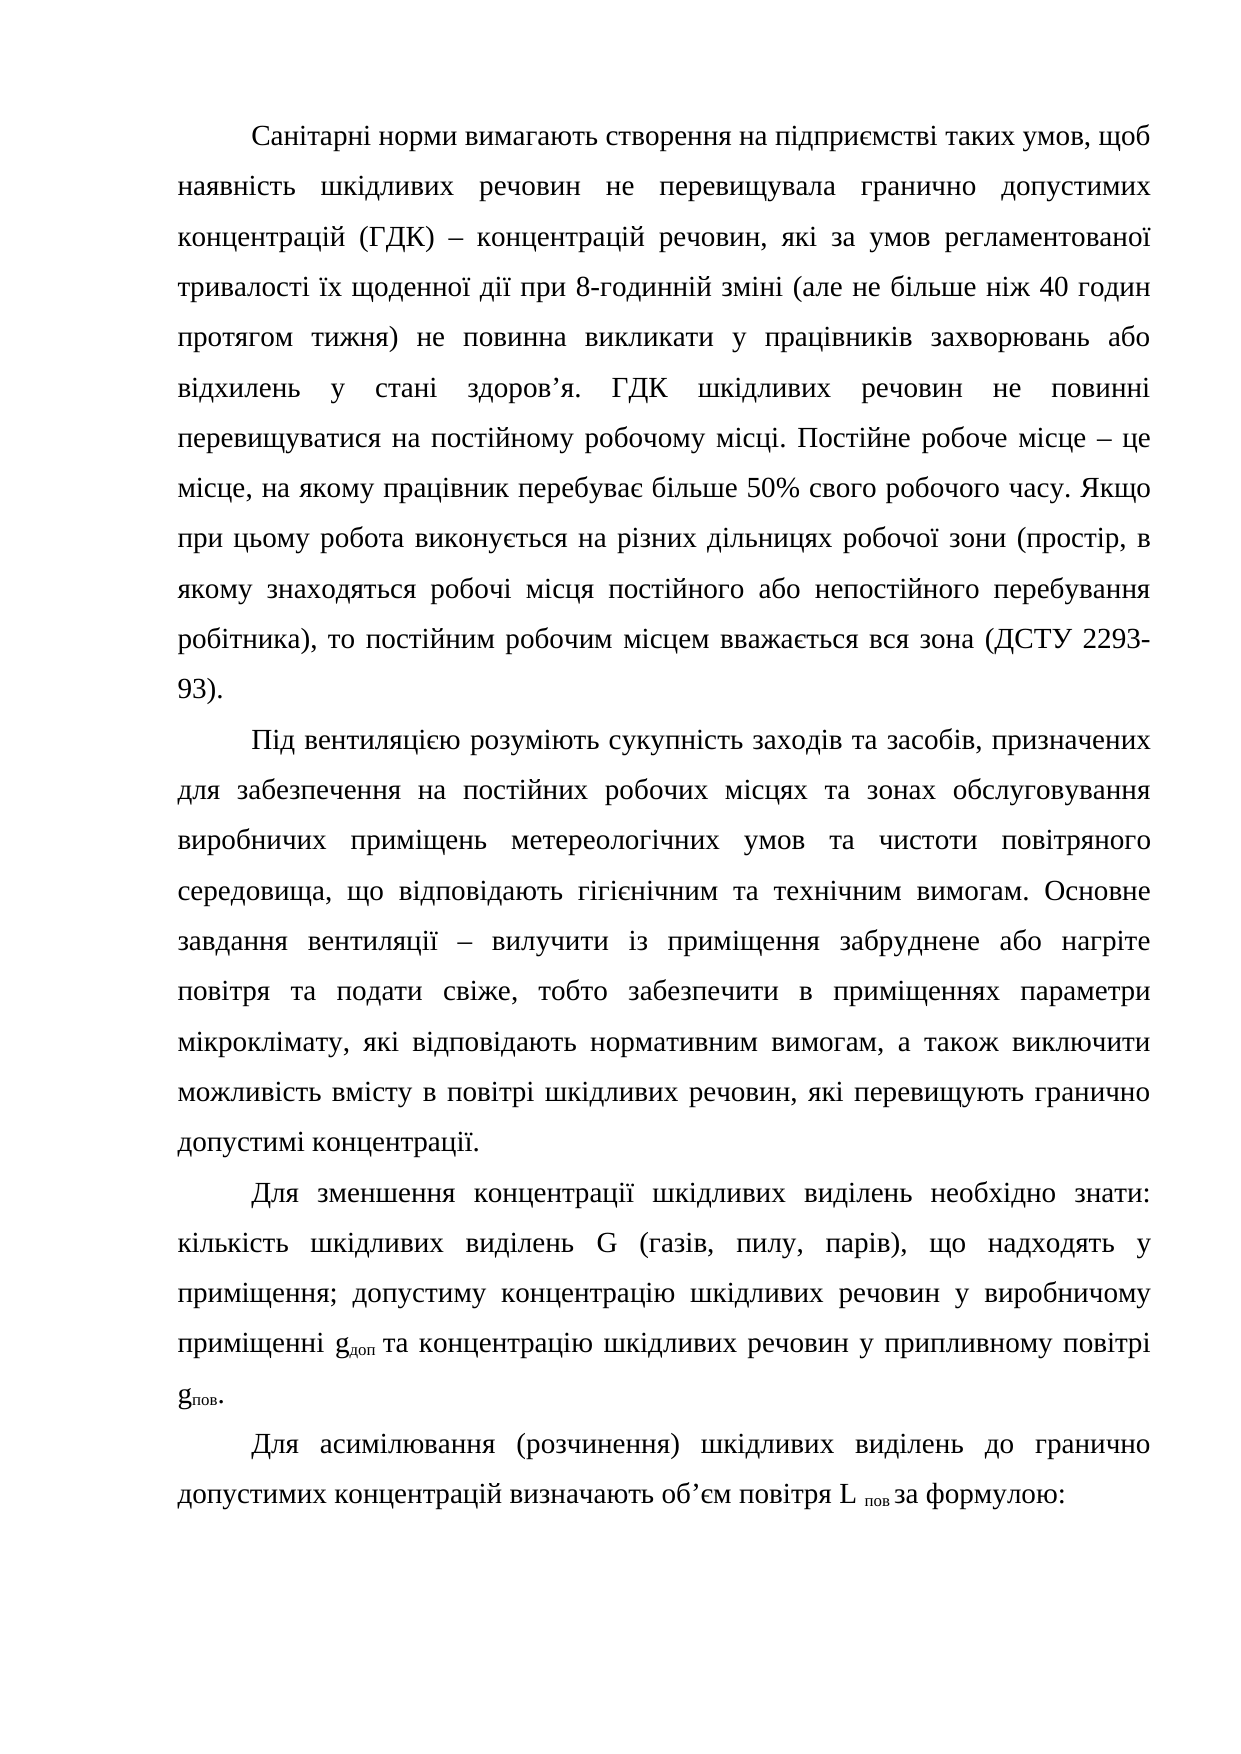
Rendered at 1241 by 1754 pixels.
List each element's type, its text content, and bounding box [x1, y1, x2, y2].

text Для асимілювання (розчинення) шкідливих виділень до гранично допустимих концентрацій визначають об’єм повітря L пов за формулою: [177, 1426, 1152, 1510]
text Санітарні норми вимагають створення на підприємстві таких умов, щоб наявність шкідливих речовин не перевищувала гранично допустимих концентрацій (ГДК) – концентрацій речовин, які за умов регламентованої тривалості їх щоденної дії при 8-годинній зміні (але не більше ніж 40 годин протягом тижня) не повинна викликати у працівників захворювань або відхилень у стані здоров’я. ГДК шкідливих речовин не повинні перевищуватися на постійному робочому місці. Постійне робоче місце – це місце, на якому працівник перебуває більше 50% свого робочого часу. Якщо при цьому робота виконується на різних дільницях робочої зони (простір, в якому знаходяться робочі місця постійного або непостійного перебування робітника), то постійним робочим місцем вважається вся зона (ДСТУ 2293-93). [177, 118, 1152, 705]
text Під вентиляцією розуміють сукупність заходів та засобів, призначених для забезпечення на постійних робочих місцях та зонах обслуговування виробничих приміщень метереологічних умов та чистоти повітряного середовища, що відповідають гігієнічним та технічним вимогам. Основне завдання вентиляції – вилучити із приміщення забруднене або нагріте повітря та подати свіже, тобто забезпечити в приміщеннях параметри мікроклімату, які відповідають нормативним вимогам, а також виключити можливість вмісту в повітрі шкідливих речовин, які перевищують гранично допустимі концентрації. [177, 722, 1152, 1158]
text Для зменшення концентрації шкідливих виділень необхідно знати: кількість шкідливих виділень G (газів, пилу, парів), що надходять у приміщення; допустиму концентрацію шкідливих речовин у виробничому приміщенні gдоп та концентрацію шкідливих речовин у припливному повітрі gпов. [177, 1175, 1152, 1409]
